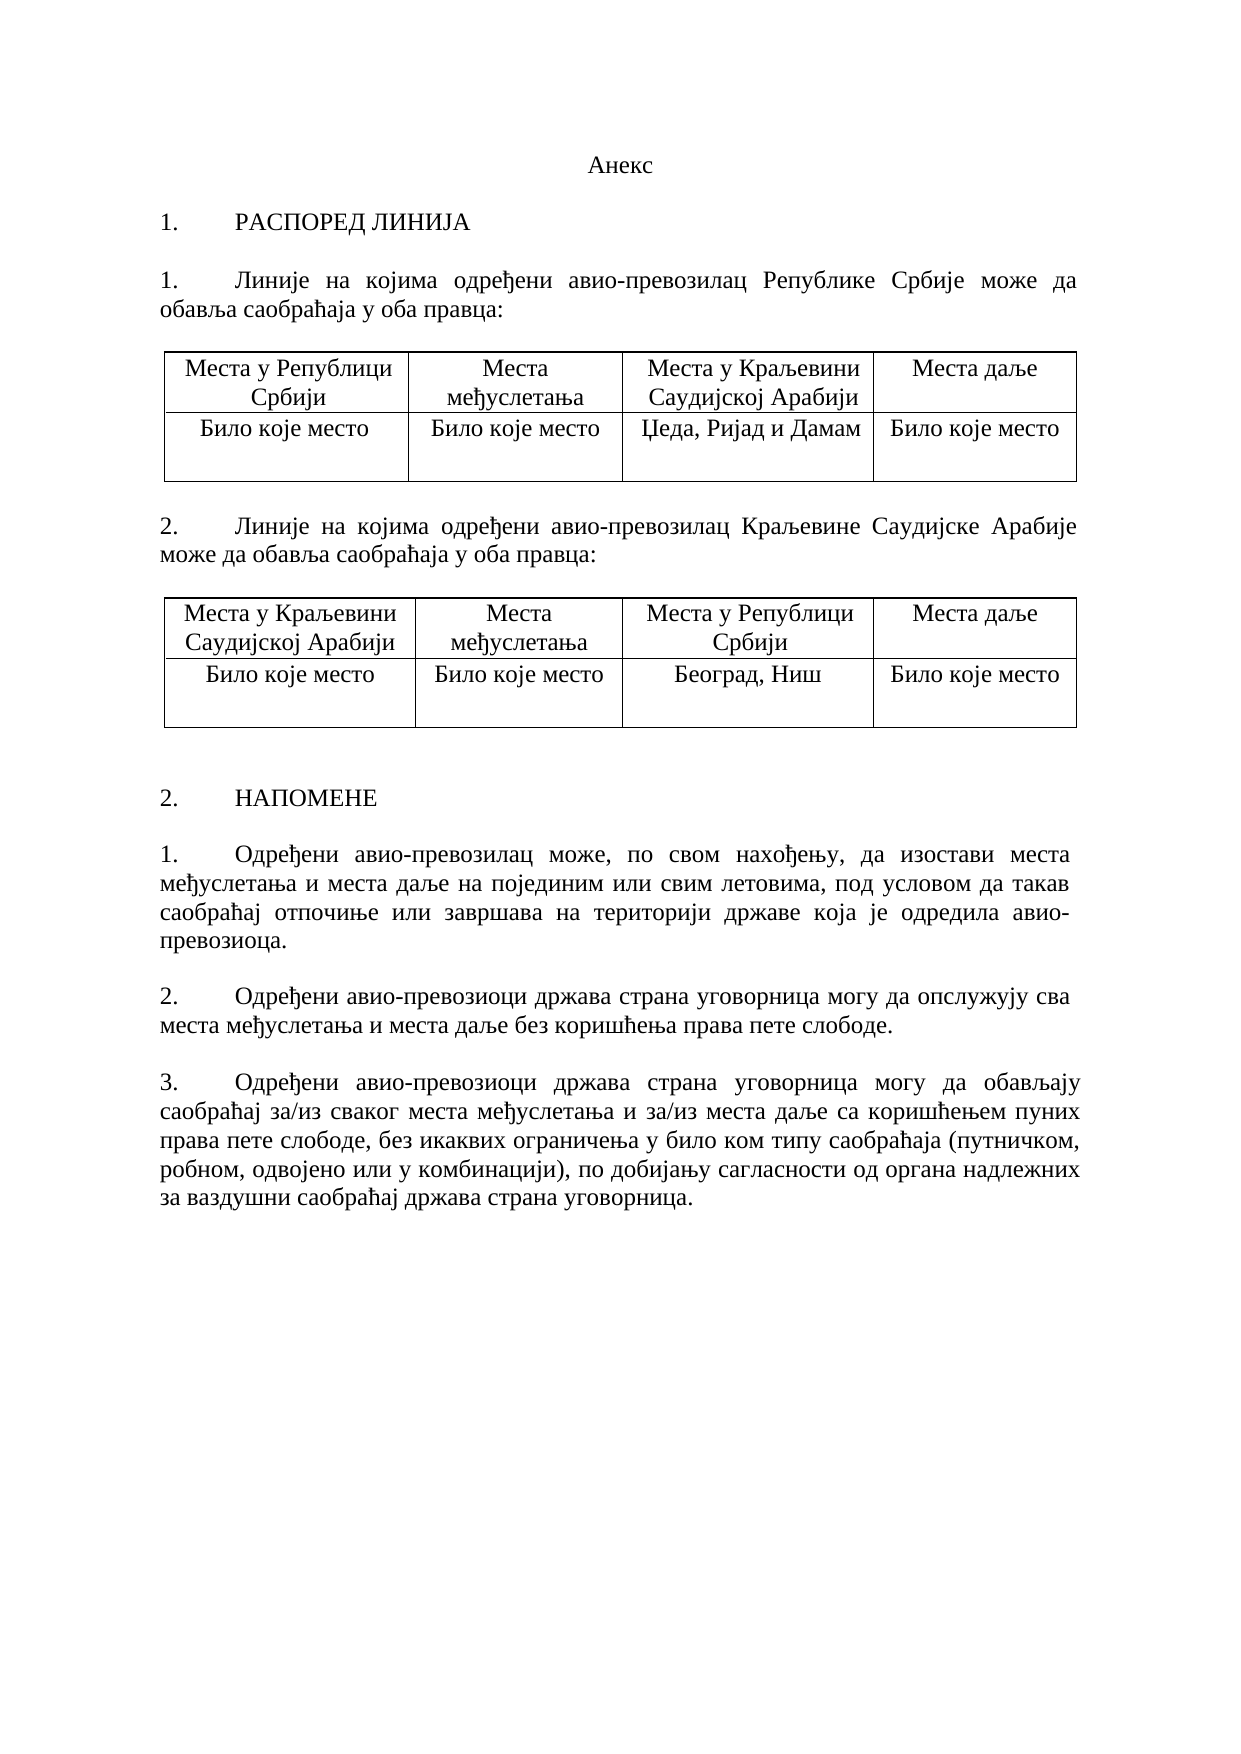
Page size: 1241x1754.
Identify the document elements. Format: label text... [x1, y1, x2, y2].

text Анекс [159, 150, 1081, 179]
table_cell Било које место [416, 659, 622, 727]
table_header Места у Републици Србији [623, 599, 873, 658]
text 2. Одређени авио-превозиоци држава страна уговорница могу да опслужују сва места међуслетања и места даље без коришћења права пете слободе. [159, 981, 1071, 1039]
table_cell Београд, Ниш [623, 659, 873, 727]
text 2. НАПОМЕНЕ [159, 783, 1071, 812]
table_header Места у Краљевини Саудијској Арабији [165, 599, 415, 658]
table_cell Било које место [874, 659, 1076, 727]
table_header Места даље [874, 353, 1076, 412]
table_header Места међуслетања [409, 353, 622, 412]
table_cell Било које место [165, 659, 415, 727]
text 2. Линије на којима одређени авио-превозилац Краљевине Саудијске Арабије може да обавља саобраћаја у оба правца: [159, 511, 1077, 568]
table_cell Било које место [874, 413, 1076, 481]
text 1. РАСПОРЕД ЛИНИЈА [159, 207, 1077, 236]
table_cell Џеда, Ријад и Дамам [623, 413, 873, 481]
table_header Места у Краљевини Саудијској Арабији [623, 353, 873, 412]
table_header Места даље [874, 599, 1076, 658]
table_cell Било које место [165, 413, 408, 481]
table_header Места у Републици Србији [165, 353, 408, 412]
text 1. Линије на којима одређени авио-превозилац Републике Србије може да обавља саобраћаја у оба правца: [159, 265, 1077, 322]
text 3. Одређени авио-превозиоци држава страна уговорница могу да обављају саобраћај за/из сваког места међуслетања и за/из места даље са коришћењем пуних права пете слободе, без икаквих ограничења у било ком типу саобраћаја (путничком, робном, одвојено или у комбинацији), по добијању сагласности од органа надлежних за ваздушни саобраћај држава страна уговорница. [159, 1067, 1081, 1211]
table_header Места међуслетања [416, 599, 622, 658]
text 1. Одређени авио-превозилац може, по свом нахођењу, да изостави места међуслетања и места даље на појединим или свим летовима, под условом да такав саобраћај отпочиње или завршава на територији државе која је одредила авио-превозиоца. [159, 839, 1071, 954]
table_cell Било које место [409, 413, 622, 481]
